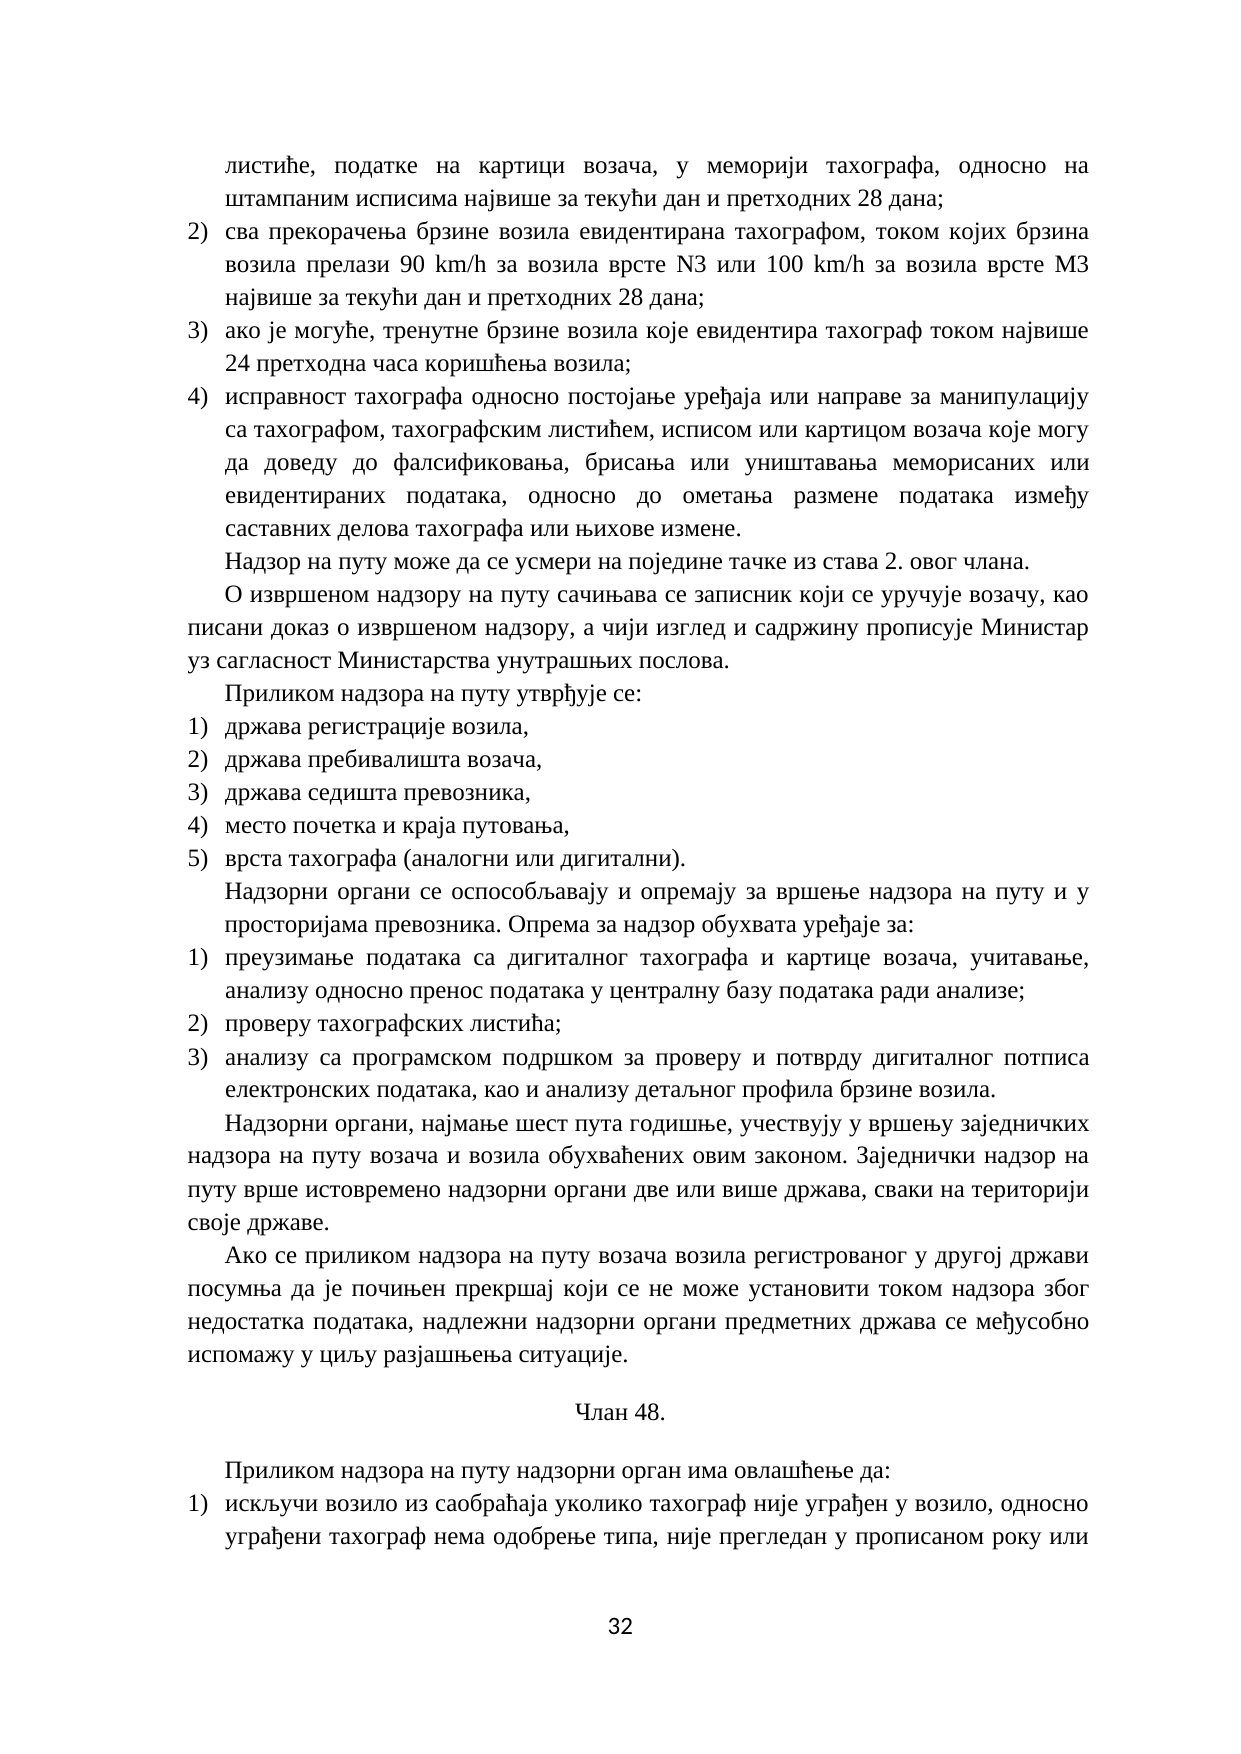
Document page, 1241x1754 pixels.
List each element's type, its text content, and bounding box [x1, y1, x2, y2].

list О извршеном надзору на путу сачињава се записник који се уручује возачу, као писани доказ о извршеном надзору, а чији изглед и садржину прописује Министар уз сагласност Министарства унутрашњих послова. [187, 579, 1090, 674]
list држава пребивалишта возача, [187, 744, 1090, 773]
text Члан 48. [150, 1397, 1090, 1426]
list врста тахографа (аналогни или дигитални). [187, 843, 1090, 872]
list сва прекорачења брзине возила евидентирана тахографом, током којих брзина возила прелази 90 km/h за возила врсте N3 или 100 km/h за возила врсте М3 највише за текући дан и претходних 28 дана; [187, 216, 1090, 311]
list анализу са програмском подршком за проверу и потврду дигиталног потписа електронских података, као и анализу детаљног профила брзине возила. [187, 1042, 1090, 1103]
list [187, 1488, 1090, 1549]
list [187, 150, 1090, 212]
list исправност тахографа односно постојање уређаја или направе за манипулацију са тахографом, тахографским листићем, исписом или картицом возача које могу да доведу до фалсификовања, брисања или уништавања меморисаних или евидентираних података, односно до ометања размене података између саставних делова тахографа или њихове измене. [187, 381, 1090, 542]
list ако је могуће, тренутне брзине возила које евидентира тахограф током највише 24 претходна часа коришћења возила; [187, 315, 1090, 377]
list преузимање података са дигиталног тахографа и картице возача, учитавање, анализу односно пренос података у централну базу података ради анализе; [187, 942, 1090, 1004]
list Надзорни органи, најмање шест пута годишње, учествују у вршењу заједничких надзора на путу возача и возила обухваћених овим законом. Заједнички надзор на путу врше истовремено надзорни органи две или више држава, сваки на територији своје државе. [187, 1108, 1090, 1235]
list место почетка и краја путовања, [187, 810, 1090, 839]
list Надзор на путу може да се усмери на поједине тачке из става 2. овог члана. [187, 546, 1090, 575]
list Надзорни органи се оспособљавају и опремају за вршење надзора на путу и у просторијама превозника. Опрема за надзор обухвата уређаје за: [224, 876, 1090, 938]
list држава регистрације возила, [187, 711, 1090, 740]
list Приликом надзора на путу надзорни орган има овлашћење да: [187, 1455, 1090, 1483]
list Ако се приликом надзора на путу возача возила регистрованог у другој држави посумња да је почињен прекршај који се не може установити током надзора због недостатка података, надлежни надзорни органи предметних држава се међусобно испомажу у циљу разјашњења ситуације. [187, 1240, 1090, 1367]
list држава седишта превозника, [187, 777, 1090, 806]
list проверу тахографских листића; [187, 1008, 1090, 1037]
list Приликом надзора на путу утврђује се: [187, 678, 1090, 707]
